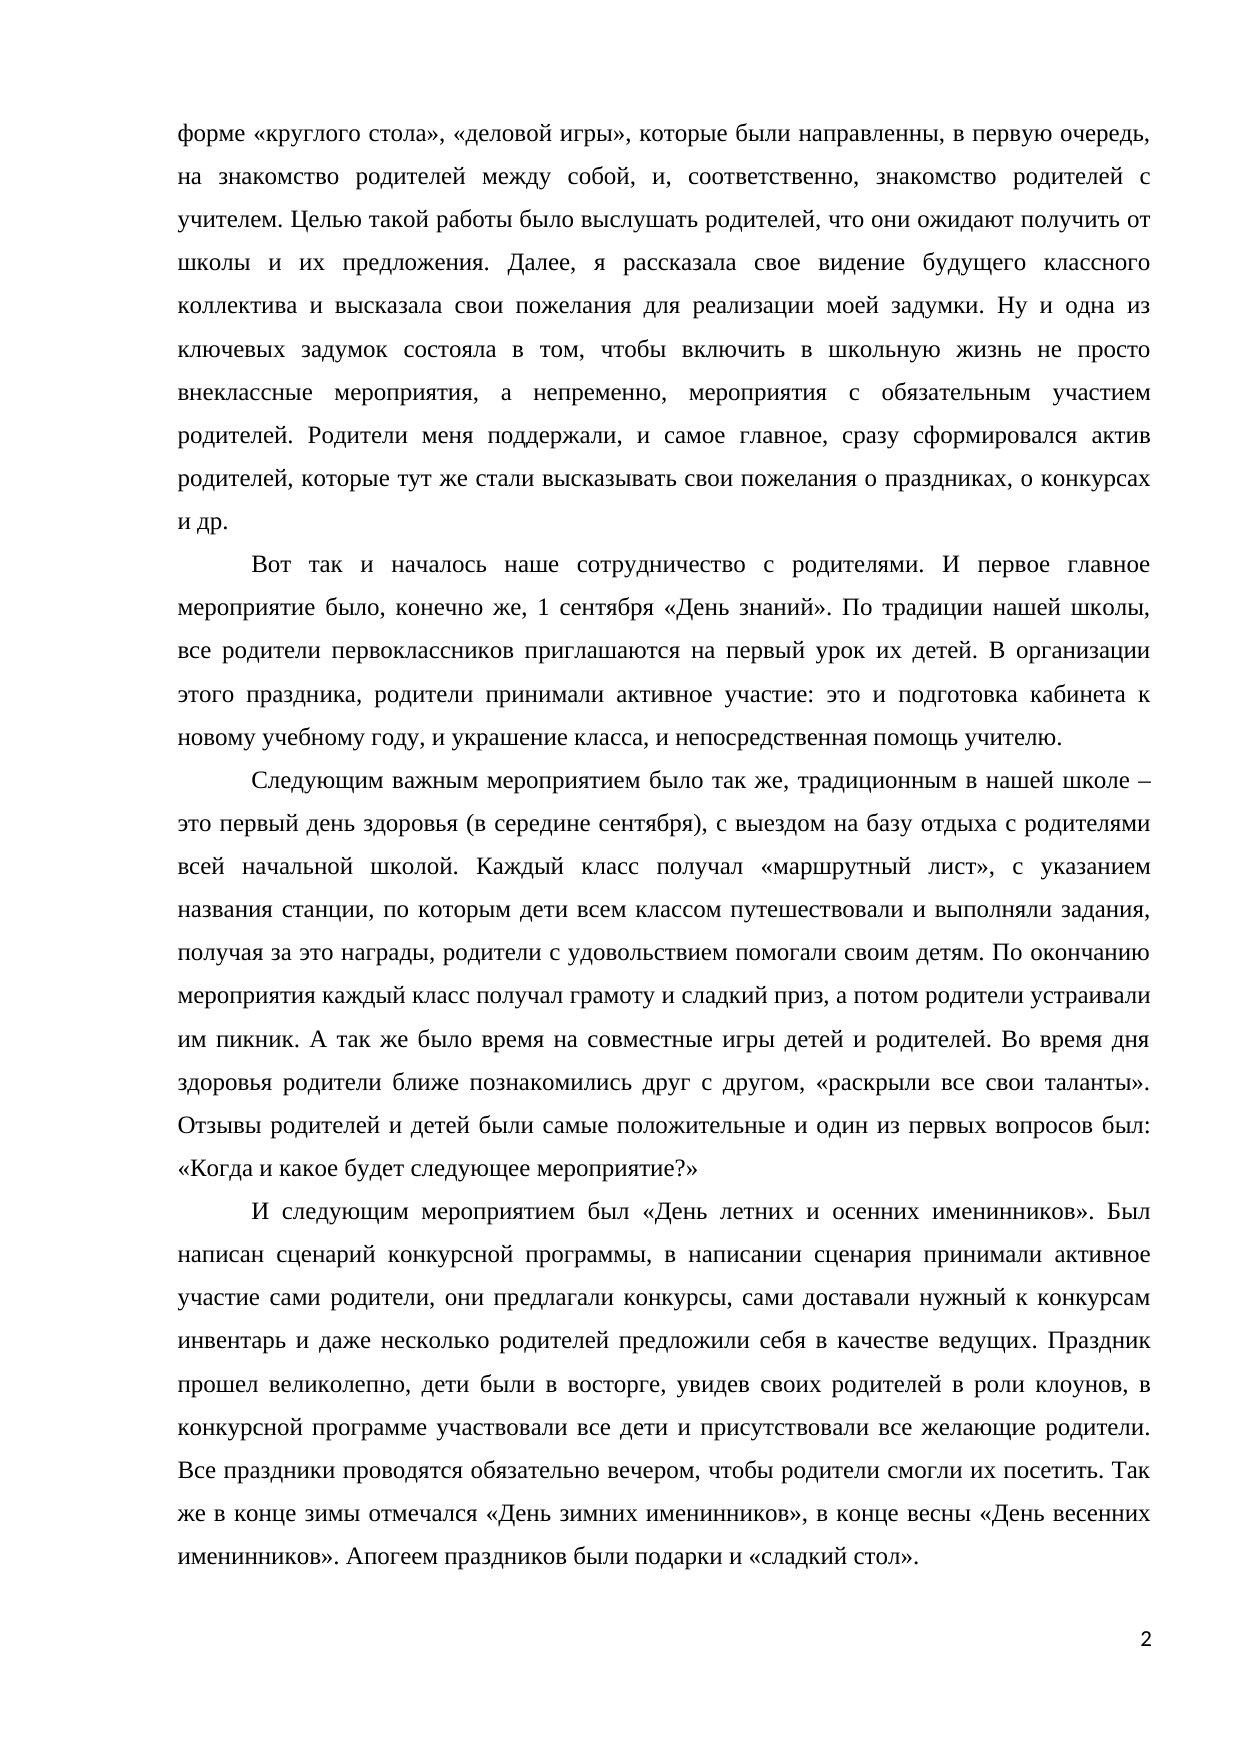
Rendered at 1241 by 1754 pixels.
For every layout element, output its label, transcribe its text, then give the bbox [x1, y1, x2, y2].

text Вот так и началось наше сотрудничество с родителями. И первое главное мероприятие было, конечно же, 1 сентября «День знаний». По традиции нашей школы, все родители первоклассников приглашаются на первый урок их детей. В организации этого праздника, родители принимали активное участие: это и подготовка кабинета к новому учебному году, и украшение класса, и непосредственная помощь учителю. [177, 549, 1152, 751]
text Следующим важным мероприятием было так же, традиционным в нашей школе – это первый день здоровья (в середине сентября), с выездом на базу отдыха с родителями всей начальной школой. Каждый класс получал «маршрутный лист», с указанием названия станции, по которым дети всем классом путешествовали и выполняли задания, получая за это награды, родители с удовольствием помогали своим детям. По окончанию мероприятия каждый класс получал грамоту и сладкий приз, а потом родители устраивали им пикник. А так же было время на совместные игры детей и родителей. Во время дня здоровья родители ближе познакомились друг с другом, «раскрыли все свои таланты». Отзывы родителей и детей были самые положительные и один из первых вопросов был: «Когда и какое будет следующее мероприятие?» [177, 765, 1152, 1182]
text И следующим мероприятием был «День летних и осенних именинников». Был написан сценарий конкурсной программы, в написании сценария принимали активное участие сами родители, они предлагали конкурсы, сами доставали нужный к конкурсам инвентарь и даже несколько родителей предложили себя в качестве ведущих. Праздник прошел великолепно, дети были в восторге, увидев своих родителей в роли клоунов, в конкурсной программе участвовали все дети и присутствовали все желающие родители. Все праздники проводятся обязательно вечером, чтобы родители смогли их посетить. Так же в конце зимы отмечался «День зимних именинников», в конце весны «День весенних именинников». Апогеем праздников были подарки и «сладкий стол». [177, 1196, 1152, 1570]
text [177, 118, 1152, 535]
